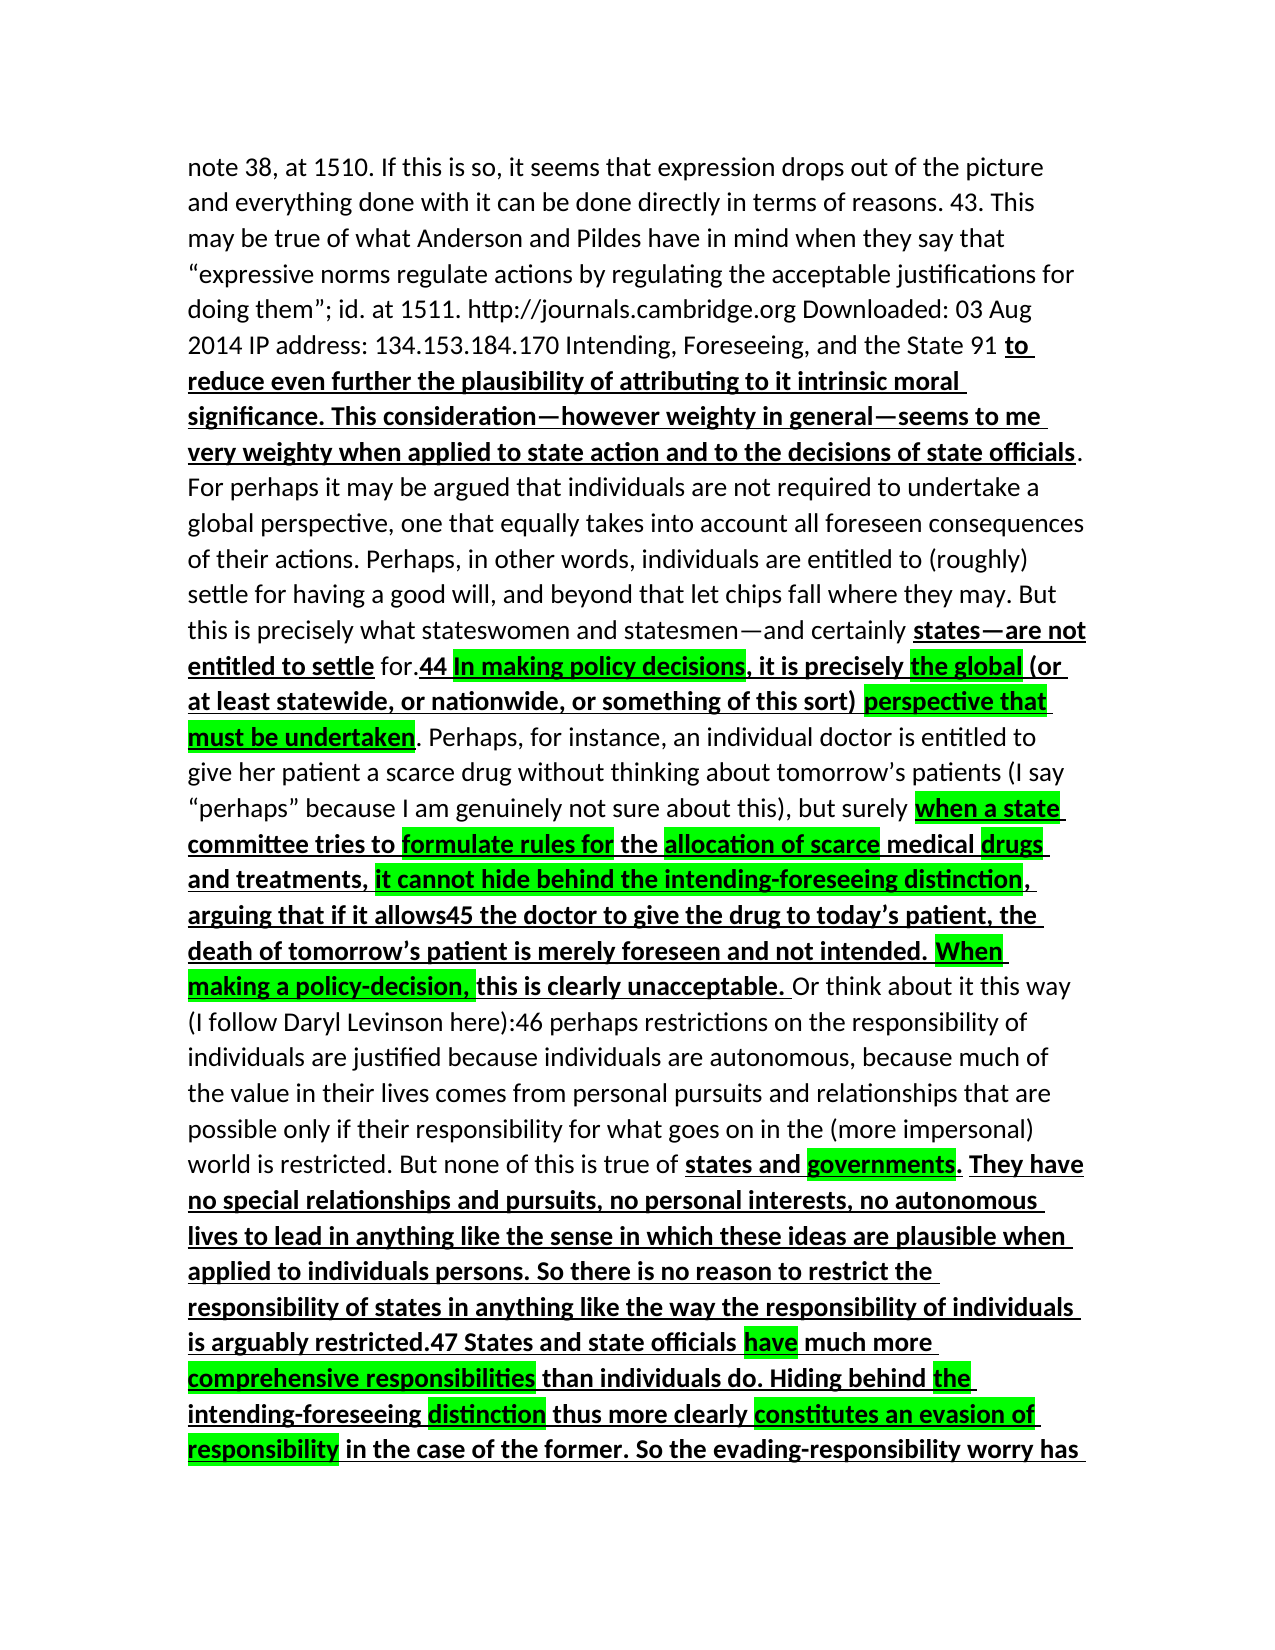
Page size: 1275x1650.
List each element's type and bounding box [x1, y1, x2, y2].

text [187, 150, 1087, 1466]
